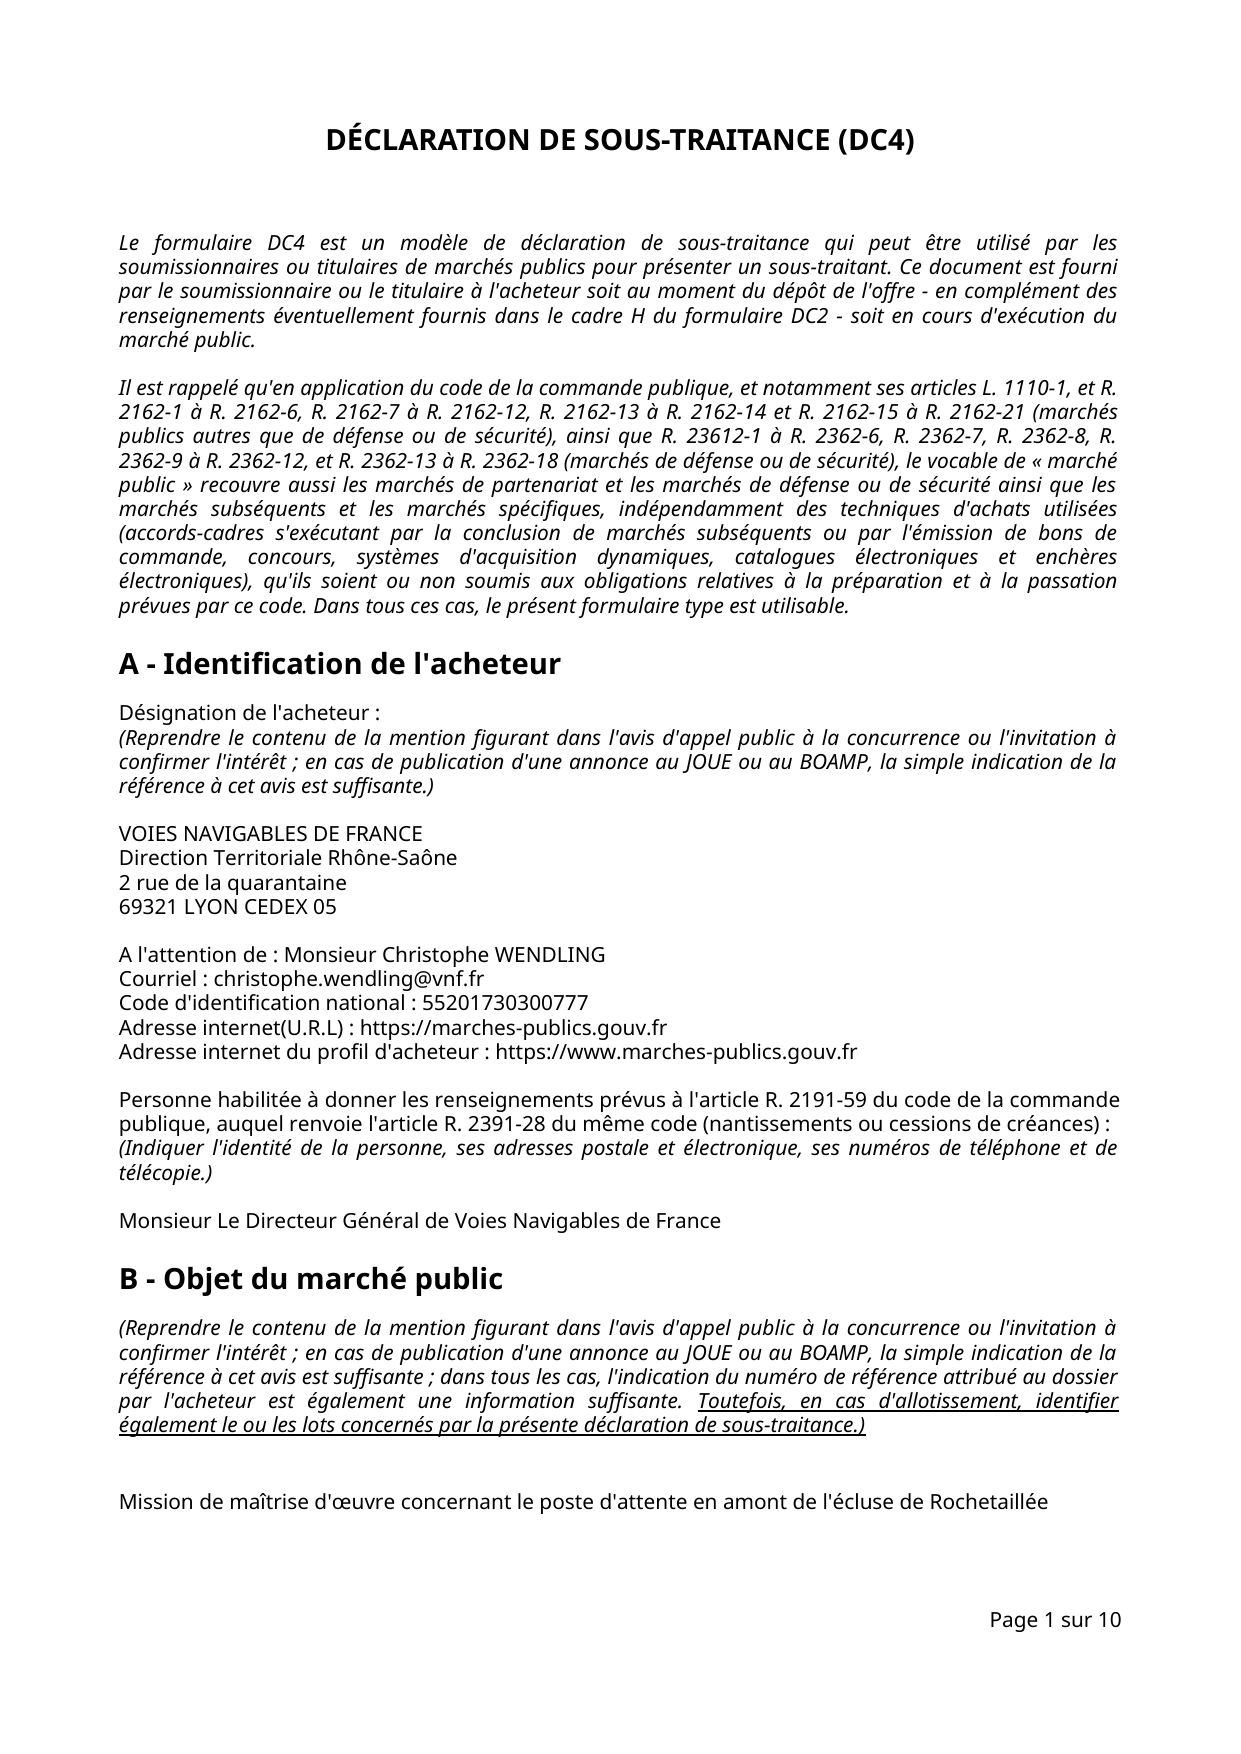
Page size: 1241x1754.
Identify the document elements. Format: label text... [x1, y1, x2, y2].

text Mission de maîtrise d'œuvre concernant le poste d'attente en amont de l'écluse de Rochetaillée [119, 1490, 1121, 1514]
text (Indiquer l'identité de la personne, ses adresses postale et électronique, ses numéros de téléphone et de télécopie.) [119, 1136, 1121, 1185]
text Code d'identification national : 55201730300777 [119, 991, 1121, 1016]
text 69321 LYON CEDEX 05 [119, 895, 1121, 919]
text (Reprendre le contenu de la mention figurant dans l'avis d'appel public à la concurrence ou l'invitation à confirmer l'intérêt ; en cas de publication d'une annonce au JOUE ou au BOAMP, la simple indication de la référence à cet avis est suffisante.) [119, 726, 1121, 798]
text Personne habilitée à donner les renseignements prévus à l'article R. 2191-59 du code de la commande publique, auquel renvoie l'article R. 2391-28 du même code (nantissements ou cessions de créances) : [119, 1088, 1121, 1136]
text VOIES NAVIGABLES DE FRANCE [119, 822, 1121, 846]
text Direction Territoriale Rhône-Saône [119, 846, 1121, 871]
text A - Identification de l'acheteur [119, 643, 1121, 683]
text Le formulaire DC4 est un modèle de déclaration de sous-traitance qui peut être utilisé par les soumissionnaires ou titulaires de marchés publics pour présenter un sous-traitant. Ce document est fourni par le soumissionnaire ou le titulaire à l'acheteur soit au moment du dépôt de l'offre - en complément des renseignements éventuellement fournis dans le cadre H du formulaire DC2 - soit en cours d'exécution du marché public. [119, 231, 1121, 352]
text Adresse internet du profil d'acheteur : https://www.marches-publics.gouv.fr [119, 1040, 1121, 1064]
text (Reprendre le contenu de la mention figurant dans l'avis d'appel public à la concurrence ou l'invitation à confirmer l'intérêt ; en cas de publication d'une annonce au JOUE ou au BOAMP, la simple indication de la référence à cet avis est suffisante ; dans tous les cas, l'indication du numéro de référence attribué au dossier par l'acheteur est également une information suffisante. Toutefois, en cas d'allotissement, identifier également le ou les lots concernés par la présente déclaration de sous-traitance.) [119, 1317, 1121, 1437]
text Adresse internet(U.R.L) : https://marches-publics.gouv.fr [119, 1016, 1121, 1040]
text 2 rue de la quarantaine [119, 871, 1121, 895]
text Courriel : christophe.wendling@vnf.fr [119, 967, 1121, 991]
text A l'attention de : Monsieur Christophe WENDLING [119, 943, 1121, 967]
text Il est rappelé qu'en application du code de la commande publique, et notamment ses articles L. 1110-1, et R. 2162-1 à R. 2162-6, R. 2162-7 à R. 2162-12, R. 2162-13 à R. 2162-14 et R. 2162-15 à R. 2162-21 (marchés publics autres que de défense ou de sécurité), ainsi que R. 23612-1 à R. 2362-6, R. 2362-7, R. 2362-8, R. 2362-9 à R. 2362-12, et R. 2362-13 à R. 2362-18 (marchés de défense ou de sécurité), le vocable de « marché public » recouvre aussi les marchés de partenariat et les marchés de défense ou de sécurité ainsi que les marchés subséquents et les marchés spécifiques, indépendamment des techniques d'achats utilisées (accords-cadres s'exécutant par la conclusion de marchés subséquents ou par l'émission de bons de commande, concours, systèmes d'acquisition dynamiques, catalogues électroniques et enchères électroniques), qu'ils soient ou non soumis aux obligations relatives à la préparation et à la passation prévues par ce code. Dans tous ces cas, le présent formulaire type est utilisable. [119, 376, 1121, 618]
text B - Objet du marché public [119, 1258, 1121, 1298]
text Monsieur Le Directeur Général de Voies Navigables de France [119, 1209, 1121, 1233]
text Désignation de l'acheteur : [119, 701, 1121, 726]
subtitle DÉCLARATION DE SOUS-TRAITANCE (DC4) [119, 119, 1121, 158]
